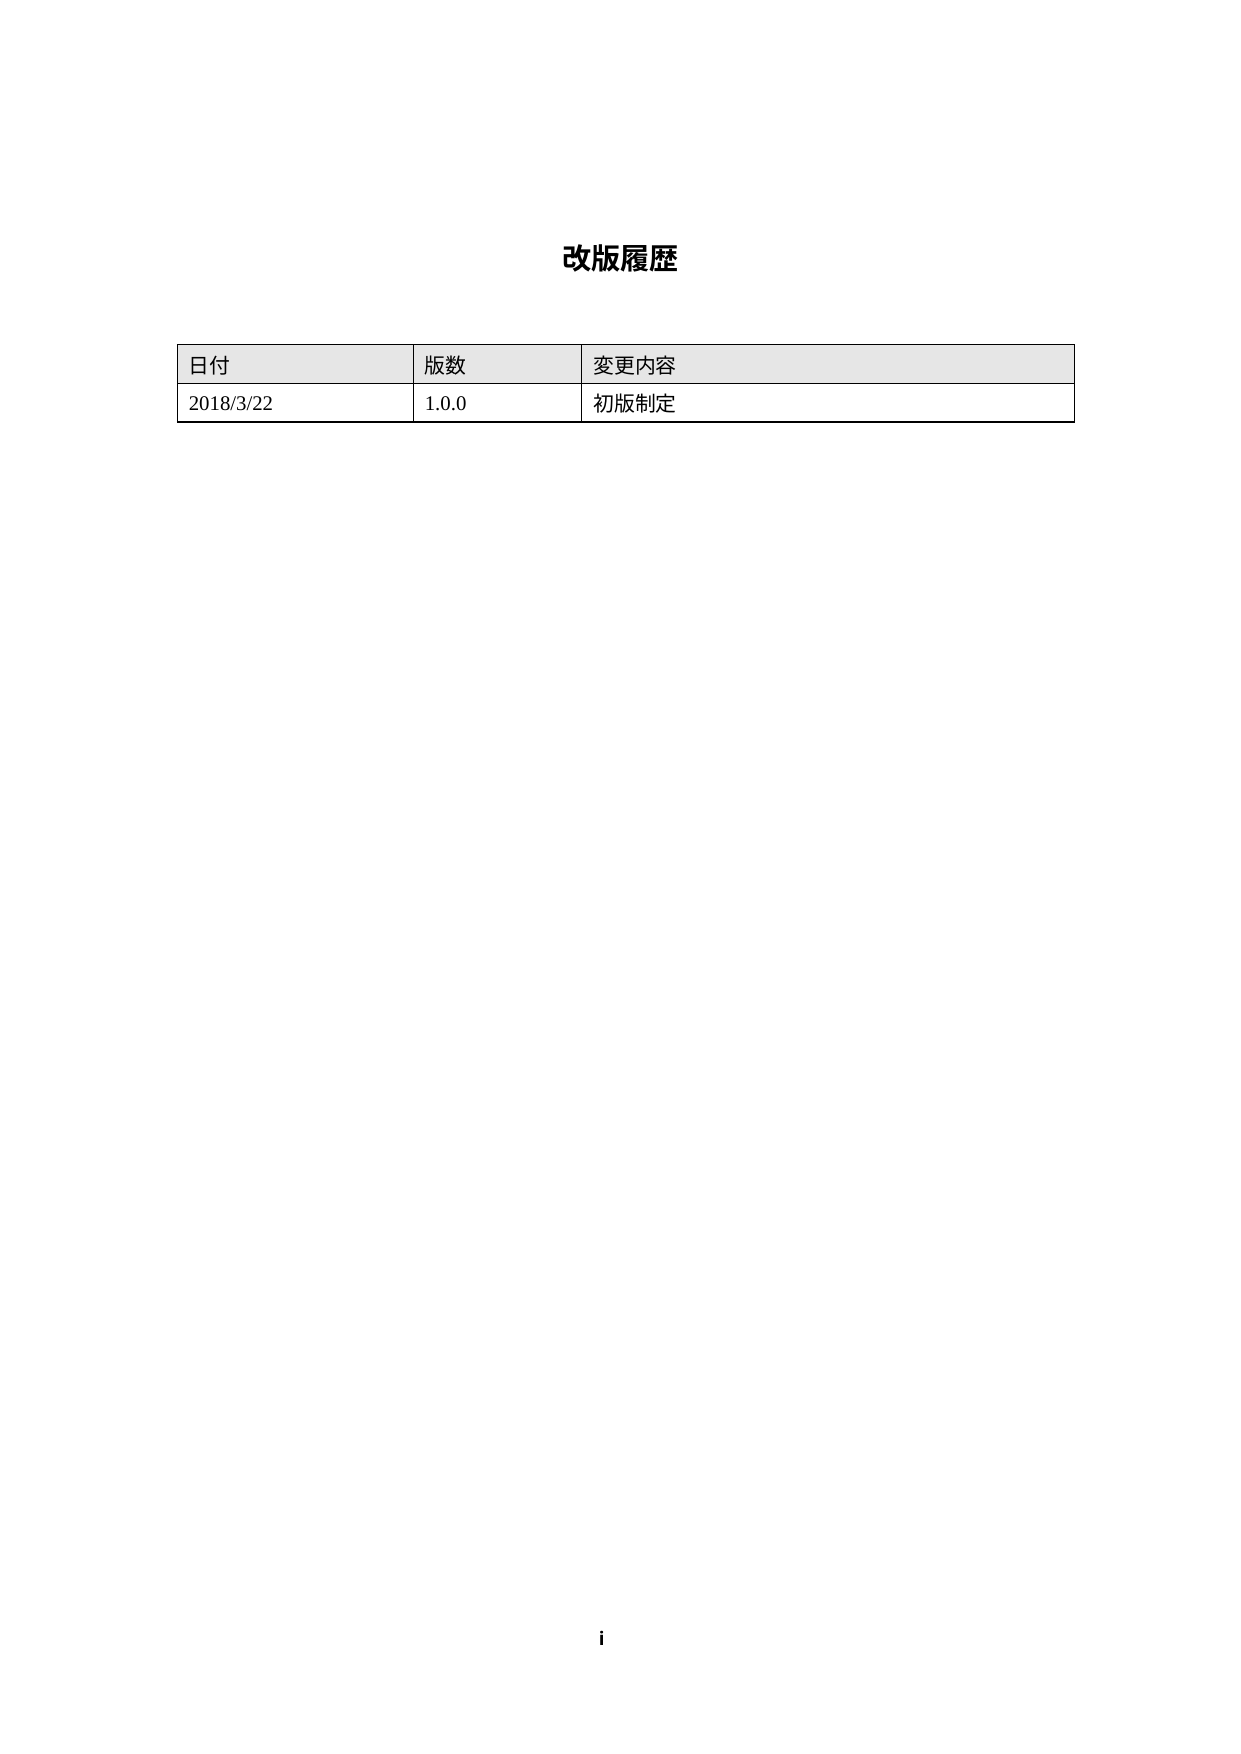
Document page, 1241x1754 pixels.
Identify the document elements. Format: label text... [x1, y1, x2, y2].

table_header 版数 [414, 345, 581, 383]
text 改版履歴 [177, 219, 1063, 294]
table_header 変更内容 [582, 345, 1074, 383]
table_header 日付 [178, 345, 413, 383]
table_cell 初版制定 [582, 384, 1074, 421]
table_cell 1.0.0 [414, 384, 581, 421]
table_cell 2018/3/22 [178, 384, 413, 421]
